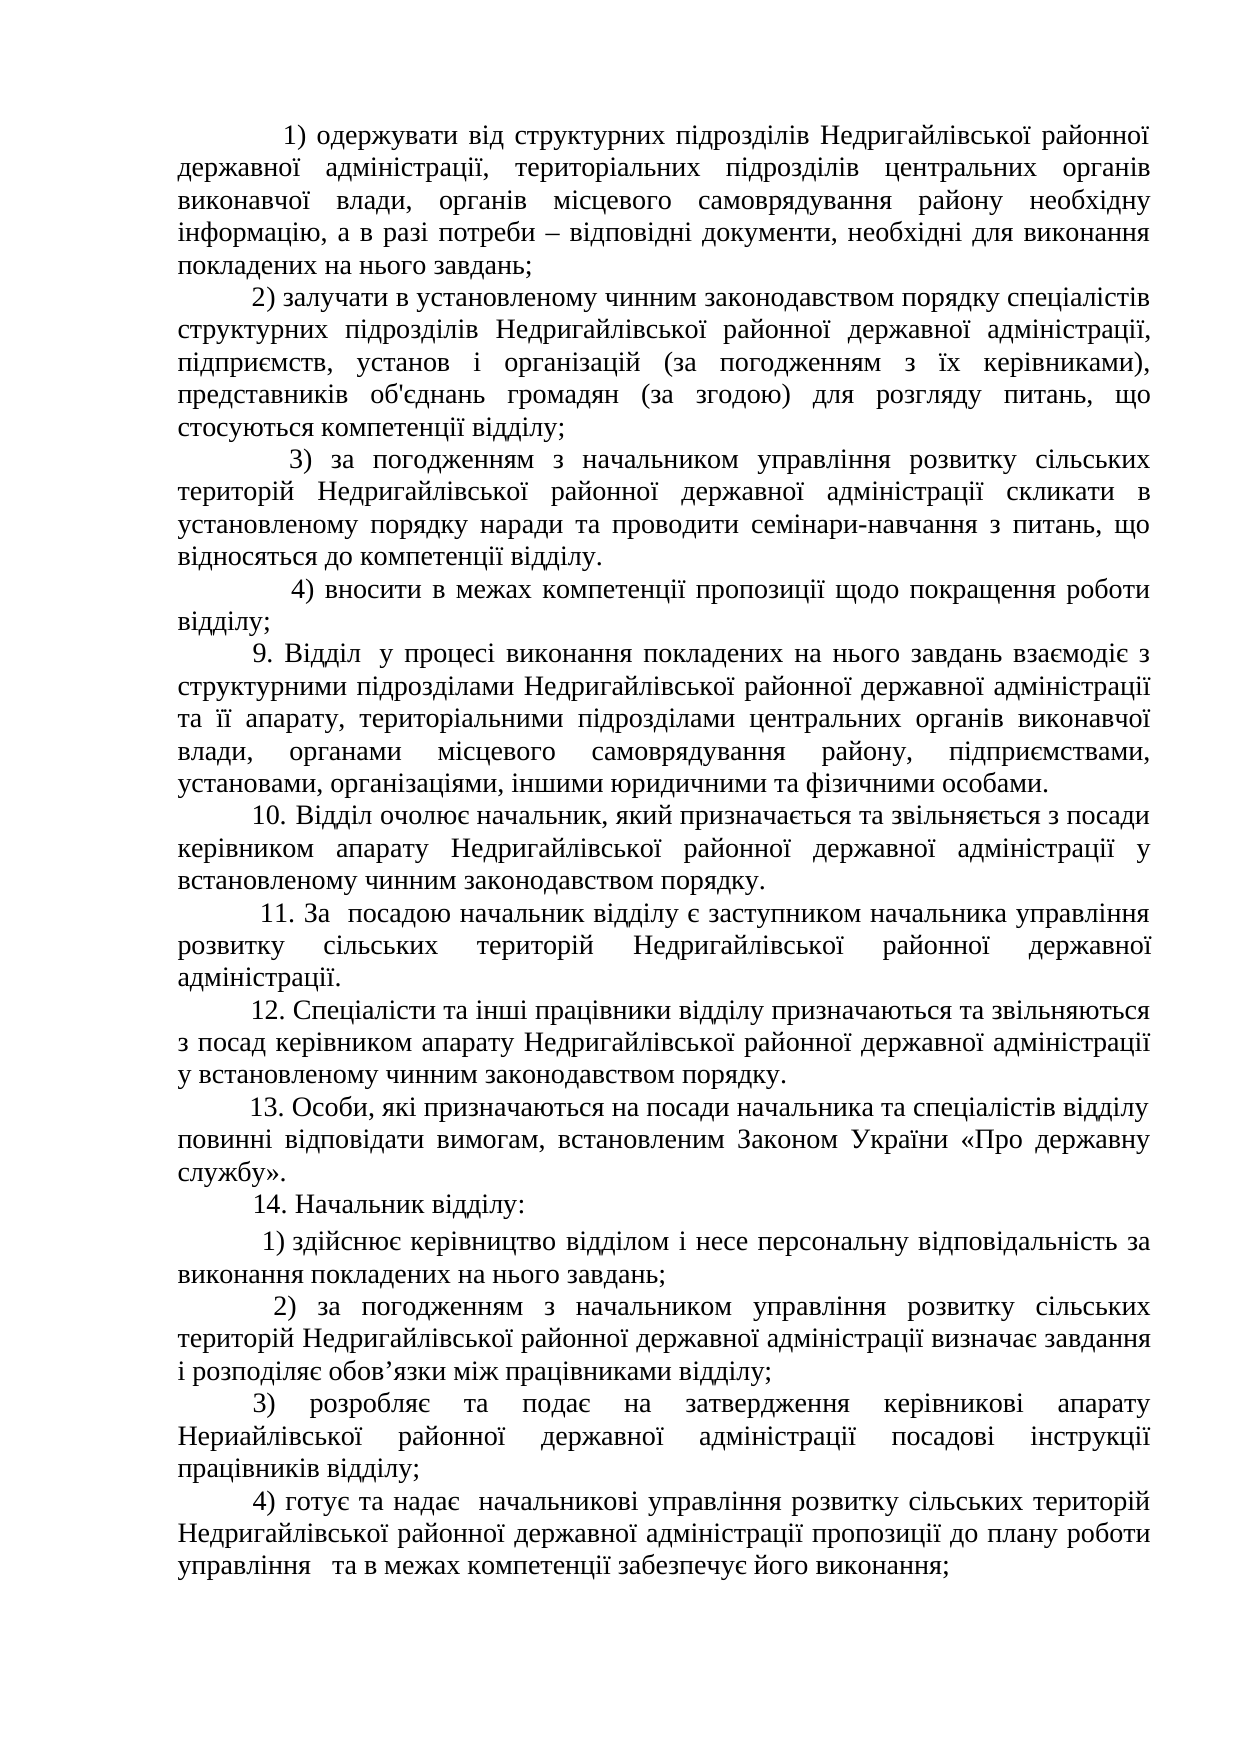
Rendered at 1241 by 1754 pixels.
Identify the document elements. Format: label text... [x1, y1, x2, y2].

text 3) розробляє та подає на затвердження керівникові апарату Нериайлівської районної державної адміністрації посадові інструкції працівників відділу; [177, 1386, 1152, 1483]
text 14. Начальник відділу: [177, 1187, 1152, 1219]
text 10. Відділ очолює начальник, який призначається та звільняється з посади керівником апарату Недригайлівської районної державної адміністрації у встановленому чинним законодавством порядку. [177, 798, 1152, 896]
text 2) залучати в установленому чинним законодавством порядку спеціалістів структурних підрозділів Недригайлівської районної державної адміністрації, підприємств, установ і організацій (за погодженням з їх керівниками), представників об'єднань громадян (за згодою) для розгляду питань, що стосуються компетенції відділу; [177, 280, 1152, 442]
text 3) за погодженням з начальником управління розвитку сільських територій Недригайлівської районної державної адміністрації скликати в установленому порядку наради та проводити семінари-навчання з питань, що відносяться до компетенції відділу. [177, 442, 1152, 572]
text 1) одержувати від структурних підрозділів Недригайлівської районної державної адміністрації, територіальних підрозділів центральних органів виконавчої влади, органів місцевого самоврядування району необхідну інформацію, а в разі потреби – відповідні документи, необхідні для виконання покладених на нього завдань; [177, 118, 1152, 280]
text 4) вносити в межах компетенції пропозиції щодо покращення роботи відділу; [177, 572, 1152, 636]
text 13. Особи, які призначаються на посади начальника та спеціалістів відділу повинні відповідати вимогам, встановленим Законом України «Про державну службу». [177, 1090, 1152, 1187]
text 1) здійснює керівництво відділом і несе персональну відповідальність за виконання покладених на нього завдань; [177, 1224, 1152, 1289]
text 2) за погодженням з начальником управління розвитку сільських територій Недригайлівської районної державної адміністрації визначає завдання і розподіляє обов’язки між працівниками відділу; [177, 1289, 1152, 1386]
text 9. Відділ у процесі виконання покладених на нього завдань взаємодіє з структурними підрозділами Недригайлівської районної державної адміністрації та її апарату, територіальними підрозділами центральних органів виконавчої влади, органами місцевого самоврядування району, підприємствами, установами, організаціями, іншими юридичними та фізичними особами. [177, 636, 1152, 798]
text 4) готує та надає начальникові управління розвитку сільських територій Недригайлівської районної державної адміністрації пропозиції до плану роботи управління та в межах компетенції забезпечує його виконання; [177, 1483, 1152, 1581]
text 12. Спеціалісти та інші працівники відділу призначаються та звільняються з посад керівником апарату Недригайлівської районної державної адміністрації у встановленому чинним законодавством порядку. [177, 993, 1152, 1090]
text 11. За посадою начальник відділу є заступником начальника управління розвитку сільських територій Недригайлівської районної державної адміністрації. [177, 896, 1152, 993]
